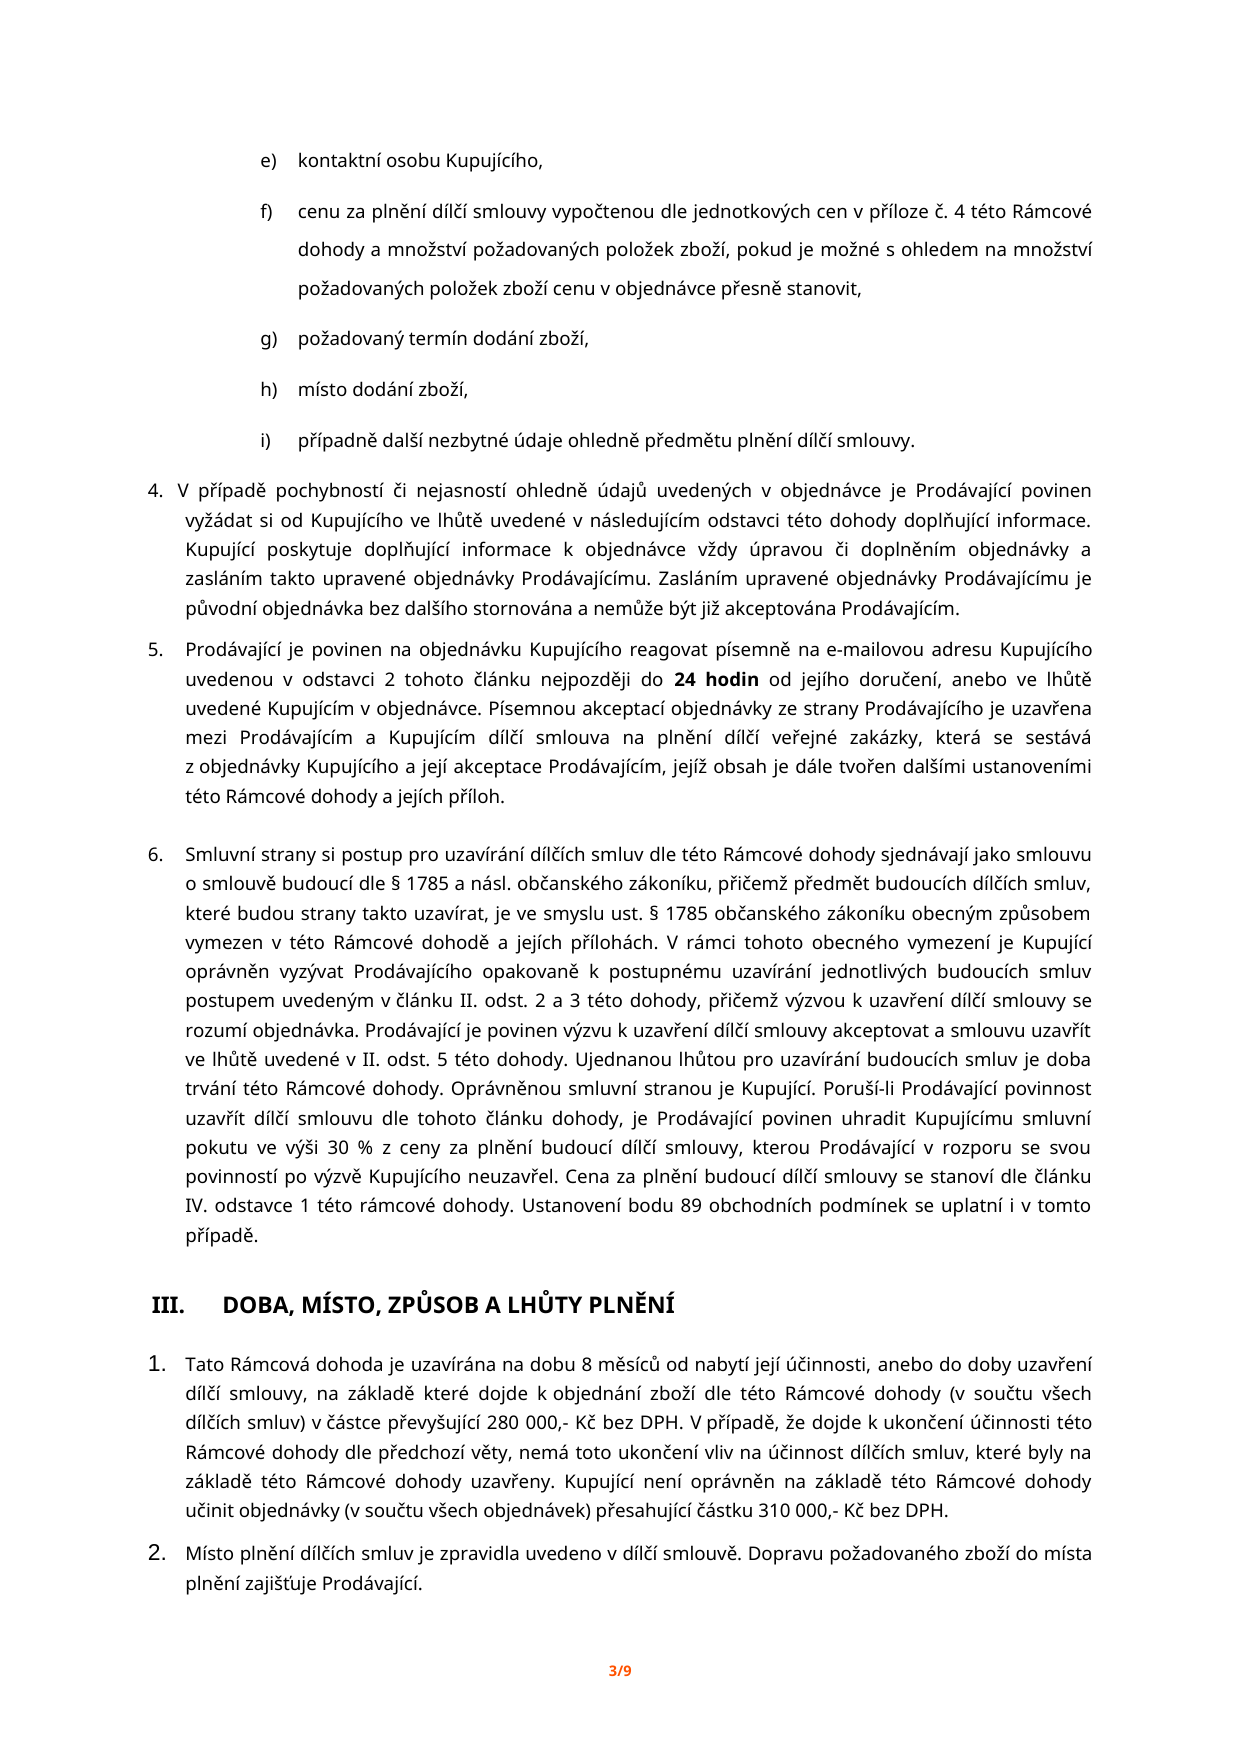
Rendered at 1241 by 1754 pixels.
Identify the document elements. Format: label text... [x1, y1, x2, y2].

list Prodávající je povinen na objednávku Kupujícího reagovat písemně na e-mailovou adresu Kupujícího uvedenou v odstavci 2 tohoto článku nejpozději do 24 hodin od jejího doručení, anebo ve lhůtě uvedené Kupujícím v objednávce. Písemnou akceptací objednávky ze strany Prodávajícího je uzavřena mezi Prodávajícím a Kupujícím dílčí smlouva na plnění dílčí veřejné zakázky, která se sestává z objednávky Kupujícího a její akceptace Prodávajícím, jejíž obsah je dále tvořen dalšími ustanoveními této Rámcové dohody a jejích příloh. [148, 637, 1093, 808]
list Místo plnění dílčích smluv je zpravidla uvedeno v dílčí smlouvě. Dopravu požadovaného zboží do místa plnění zajišťuje Prodávající. [148, 1539, 1093, 1595]
list případně další nezbytné údaje ohledně předmětu plnění dílčí smlouvy. [260, 427, 1093, 452]
list kontaktní osobu Kupujícího, [260, 148, 1093, 173]
list Tato Rámcová dohoda je uzavírána na dobu 8 měsíců od nabytí její účinnosti, anebo do doby uzavření dílčí smlouvy, na základě které dojde k objednání zboží dle této Rámcové dohody (v součtu všech dílčích smluv) v částce převyšující 280 000,- Kč bez DPH. V případě, že dojde k ukončení účinnosti této Rámcové dohody dle předchozí věty, nemá toto ukončení vliv na účinnost dílčích smluv, které byly na základě této Rámcové dohody uzavřeny. Kupující není oprávněn na základě této Rámcové dohody učinit objednávky (v součtu všech objednávek) přesahující částku 310 000,- Kč bez DPH. [148, 1350, 1093, 1523]
list DOBA, MÍSTO, ZPŮSOB A LHŮTY PLNĚNÍ [185, 1289, 1093, 1320]
list místo dodání zboží, [260, 376, 1093, 402]
list V případě pochybností či nejasností ohledně údajů uvedených v objednávce je Prodávající povinen vyžádat si od Kupujícího ve lhůtě uvedené v následujícím odstavci této dohody doplňující informace. Kupující poskytuje doplňující informace k objednávce vždy úpravou či doplněním objednávky a zasláním takto upravené objednávky Prodávajícímu. Zasláním upravené objednávky Prodávajícímu je původní objednávka bez dalšího stornována a nemůže být již akceptována Prodávajícím. [148, 478, 1093, 620]
list požadovaný termín dodání zboží, [260, 326, 1093, 351]
list Smluvní strany si postup pro uzavírání dílčích smluv dle této Rámcové dohody sjednávají jako smlouvu o smlouvě budoucí dle § 1785 a násl. občanského zákoníku, přičemž předmět budoucích dílčích smluv, které budou strany takto uzavírat, je ve smyslu ust. § 1785 občanského zákoníku obecným způsobem vymezen v této Rámcové dohodě a jejích přílohách. V rámci tohoto obecného vymezení je Kupující oprávněn vyzývat Prodávajícího opakovaně k postupnému uzavírání jednotlivých budoucích smluv postupem uvedeným v článku II. odst. 2 a 3 této dohody, přičemž výzvou k uzavření dílčí smlouvy se rozumí objednávka. Prodávající je povinen výzvu k uzavření dílčí smlouvy akceptovat a smlouvu uzavřít ve lhůtě uvedené v II. odst. 5 této dohody. Ujednanou lhůtou pro uzavírání budoucích smluv je doba trvání této Rámcové dohody. Oprávněnou smluvní stranou je Kupující. Poruší-li Prodávající povinnost uzavřít dílčí smlouvu dle tohoto článku dohody, je Prodávající povinen uhradit Kupujícímu smluvní pokutu ve výši 30 % z ceny za plnění budoucí dílčí smlouvy, kterou Prodávající v rozporu se svou povinností po výzvě Kupujícího neuzavřel. Cena za plnění budoucí dílčí smlouvy se stanoví dle článku IV. odstavce 1 této rámcové dohody. Ustanovení bodu 89 obchodních podmínek se uplatní i v tomto případě. [148, 841, 1093, 1248]
list cenu za plnění dílčí smlouvy vypočtenou dle jednotkových cen v příloze č. 4 této Rámcové dohody a množství požadovaných položek zboží, pokud je možné s ohledem na množství požadovaných položek zboží cenu v objednávce přesně stanovit, [260, 198, 1093, 300]
